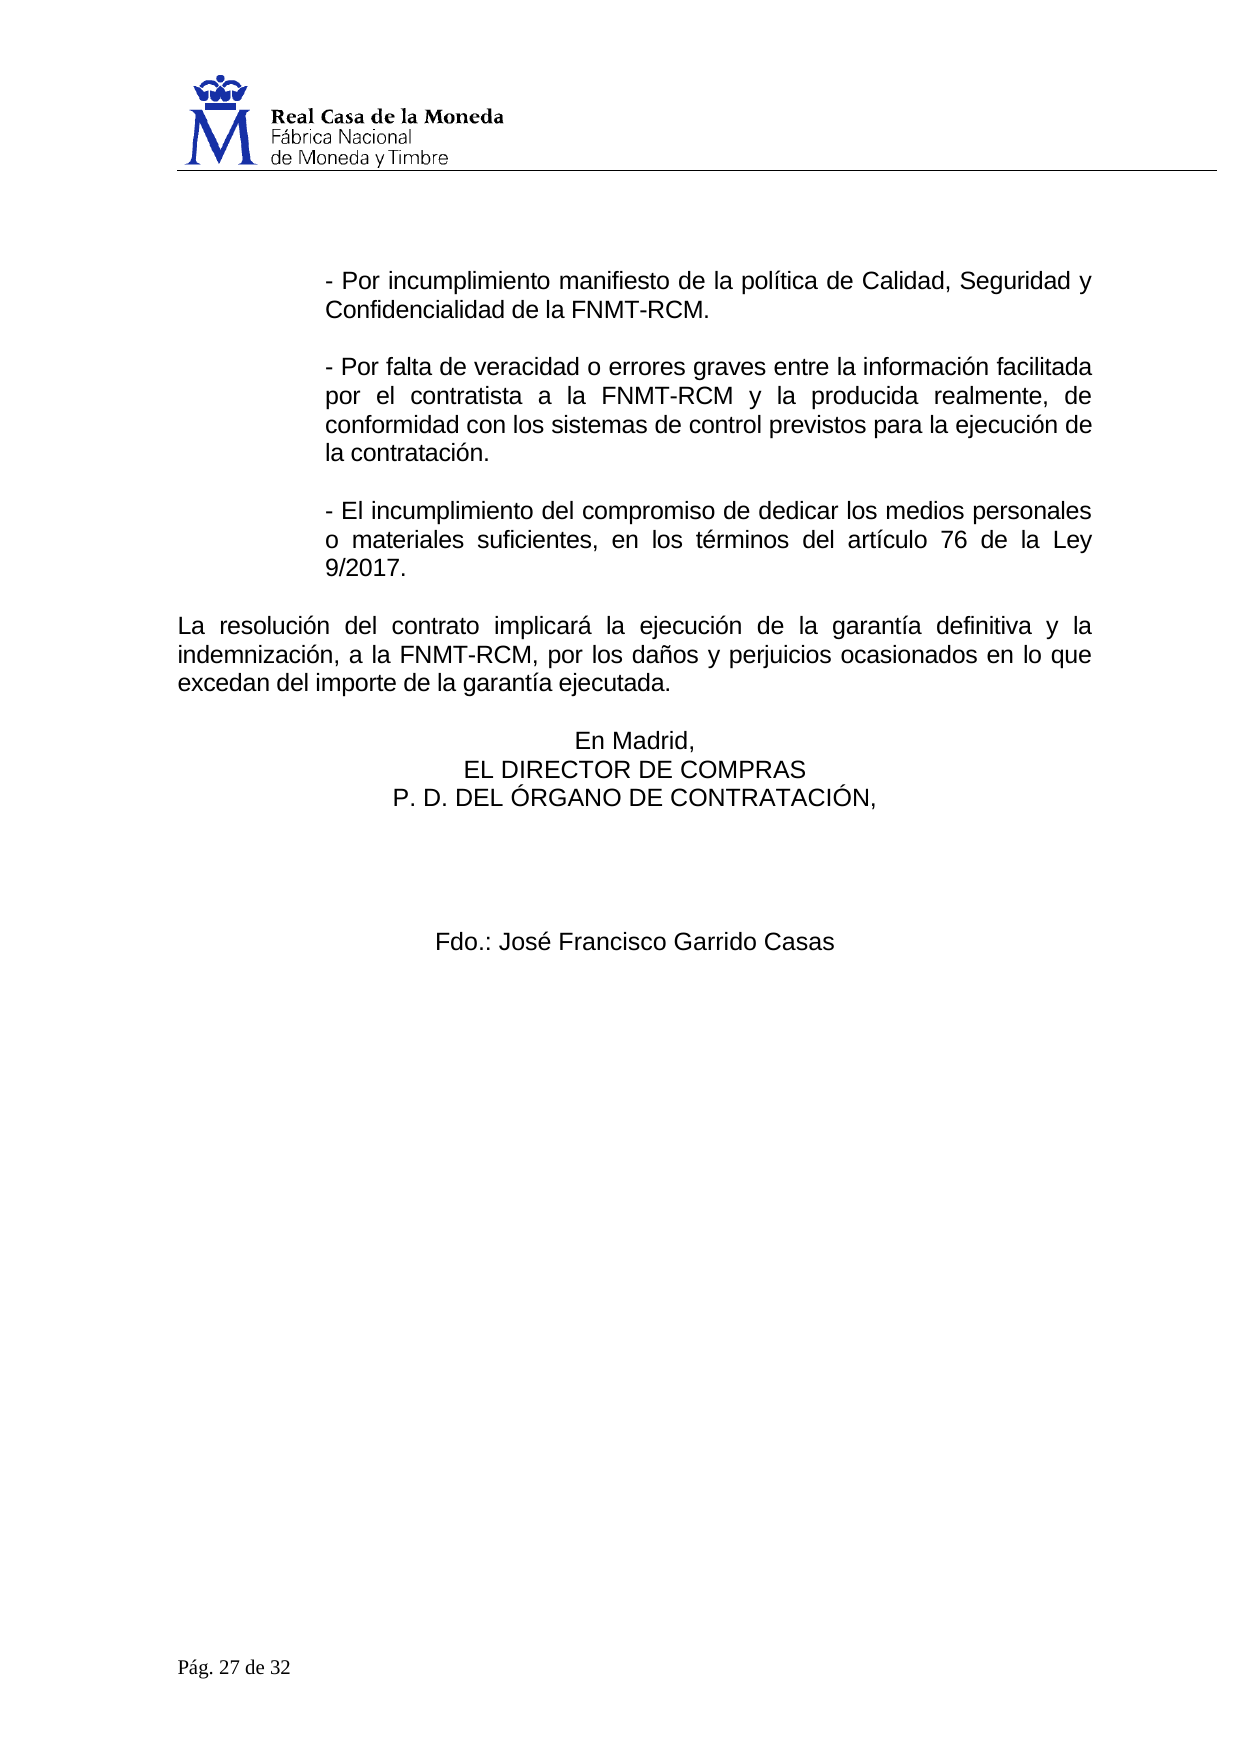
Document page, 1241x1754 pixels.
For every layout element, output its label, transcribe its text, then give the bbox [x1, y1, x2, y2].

text En Madrid, [177, 726, 1092, 754]
text P. D. DEL ÓRGANO DE CONTRATACIÓN, [177, 783, 1092, 812]
text EL DIRECTOR DE COMPRAS [177, 754, 1092, 783]
list - Por incumplimiento manifiesto de la política de Calidad, Seguridad y Confidencialidad de la FNMT-RCM. [325, 266, 1092, 323]
list - El incumplimiento del compromiso de dedicar los medios personales o materiales suficientes, en los términos del artículo 76 de la Ley 9/2017. [325, 496, 1092, 582]
text Fdo.: José Francisco Garrido Casas [177, 927, 1092, 956]
picture [184, 75, 504, 168]
list La resolución del contrato implicará la ejecución de la garantía definitiva y la indemnización, a la FNMT-RCM, por los daños y perjuicios ocasionados en lo que excedan del importe de la garantía ejecutada. [177, 611, 1092, 697]
list - Por falta de veracidad o errores graves entre la información facilitada por el contratista a la FNMT-RCM y la producida realmente, de conformidad con los sistemas de control previstos para la ejecución de la contratación. [325, 352, 1092, 467]
